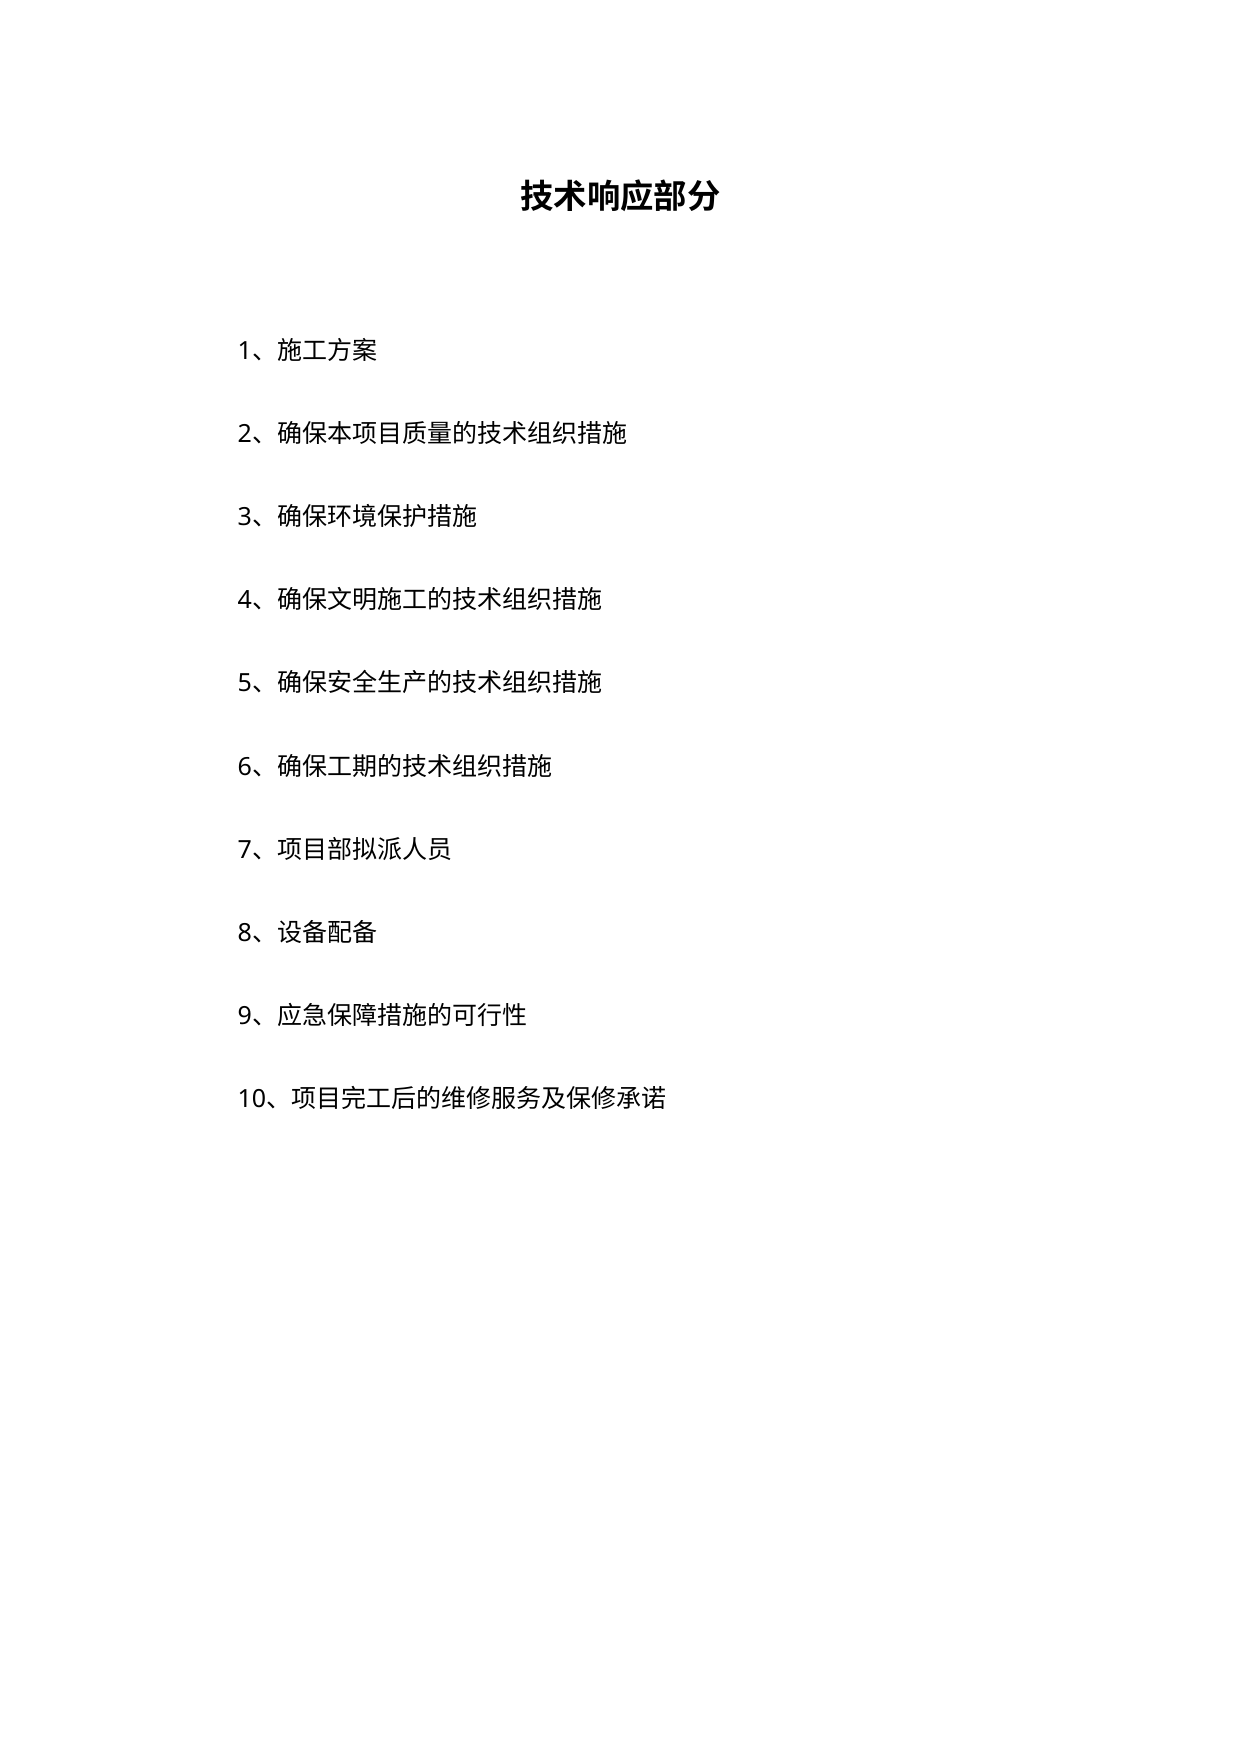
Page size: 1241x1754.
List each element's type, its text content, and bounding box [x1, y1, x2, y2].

text 技术响应部分 [187, 162, 1053, 227]
text 8、设备配备 [187, 898, 1053, 963]
text 10、项目完工后的维修服务及保修承诺 [187, 1064, 1053, 1129]
text 9、应急保障措施的可行性 [187, 981, 1053, 1046]
text 5、确保安全生产的技术组织措施 [187, 648, 1053, 713]
text 3、确保环境保护措施 [187, 482, 1053, 547]
text 4、确保文明施工的技术组织措施 [187, 565, 1053, 630]
text 2、确保本项目质量的技术组织措施 [187, 399, 1053, 464]
text 7、项目部拟派人员 [187, 815, 1053, 880]
text 6、确保工期的技术组织措施 [187, 732, 1053, 797]
text 1、施工方案 [187, 316, 1053, 381]
